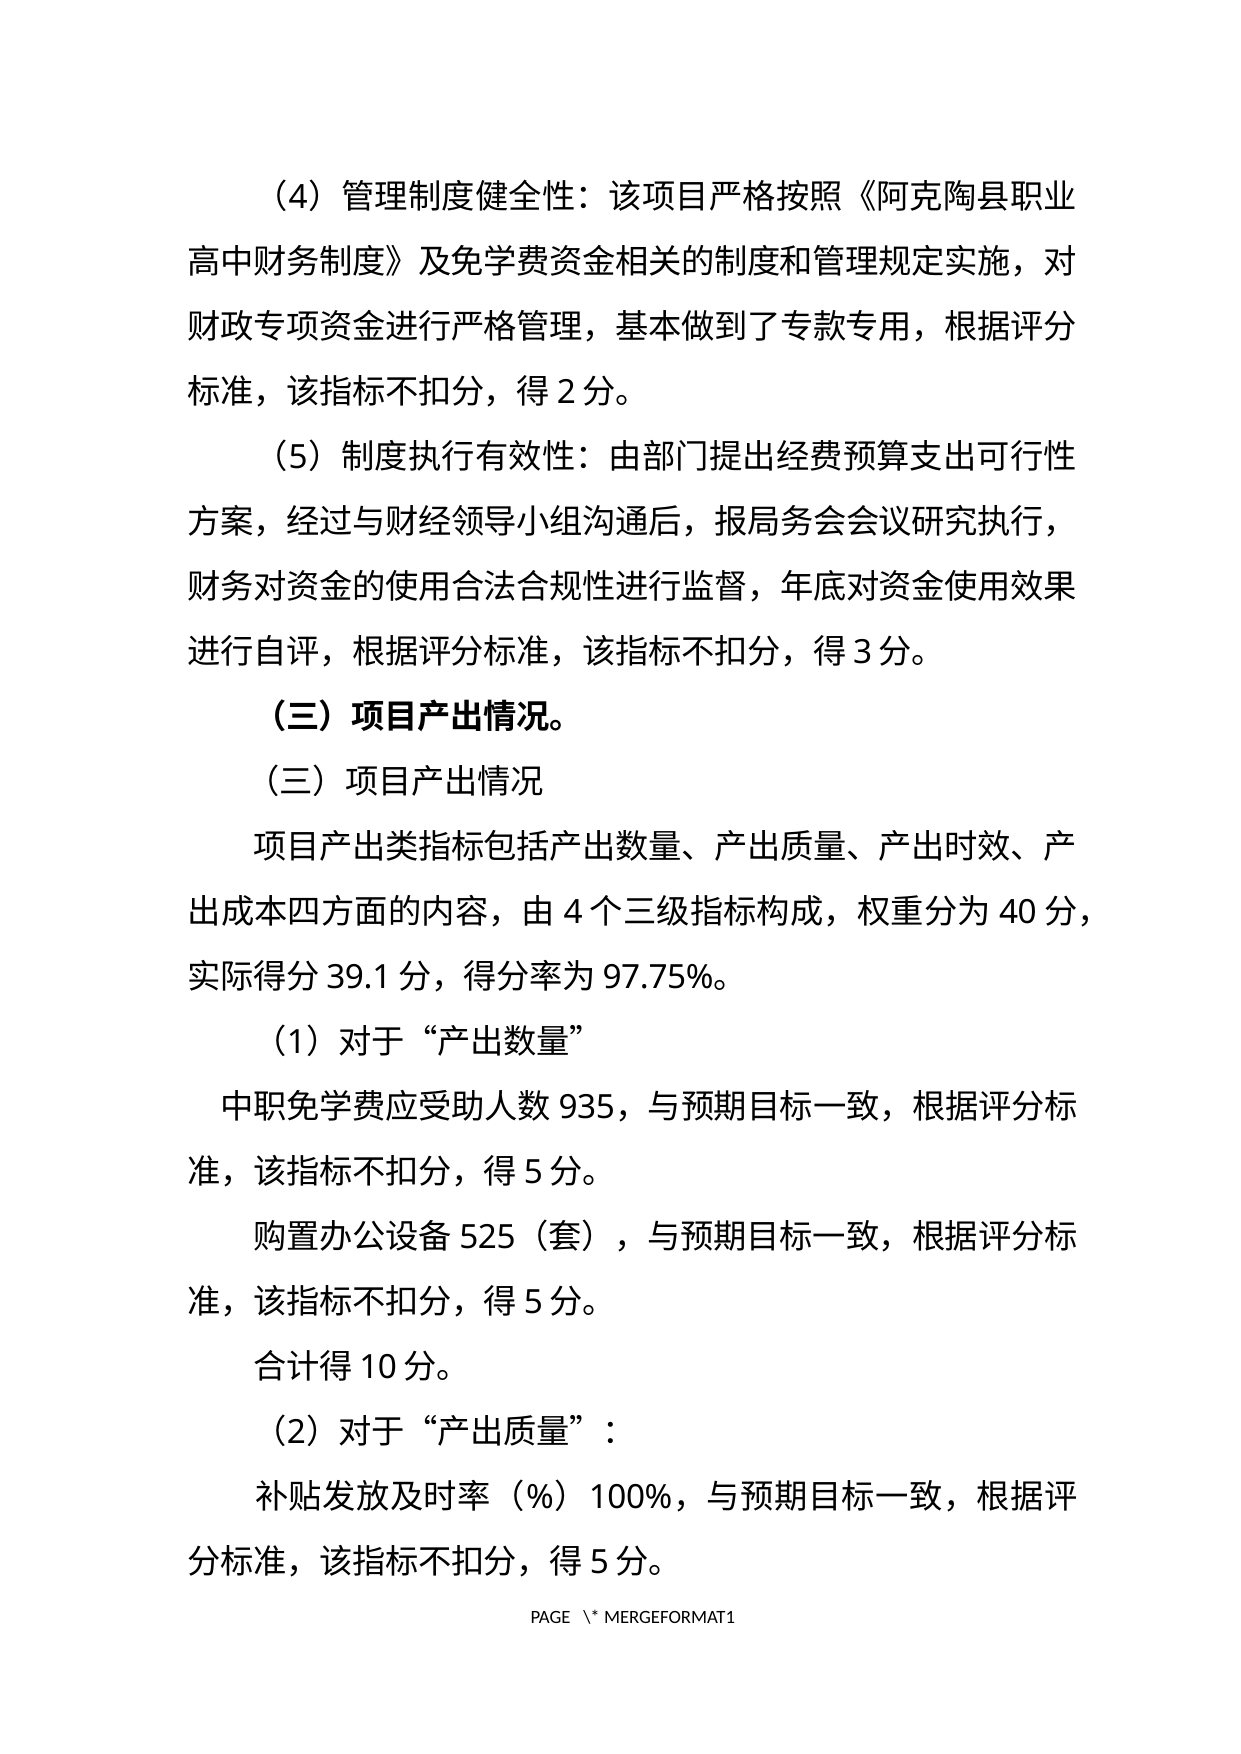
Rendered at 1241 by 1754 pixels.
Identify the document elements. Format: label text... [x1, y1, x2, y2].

text （三）项目产出情况。 [187, 682, 1078, 747]
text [187, 162, 1078, 682]
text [187, 747, 1078, 1592]
